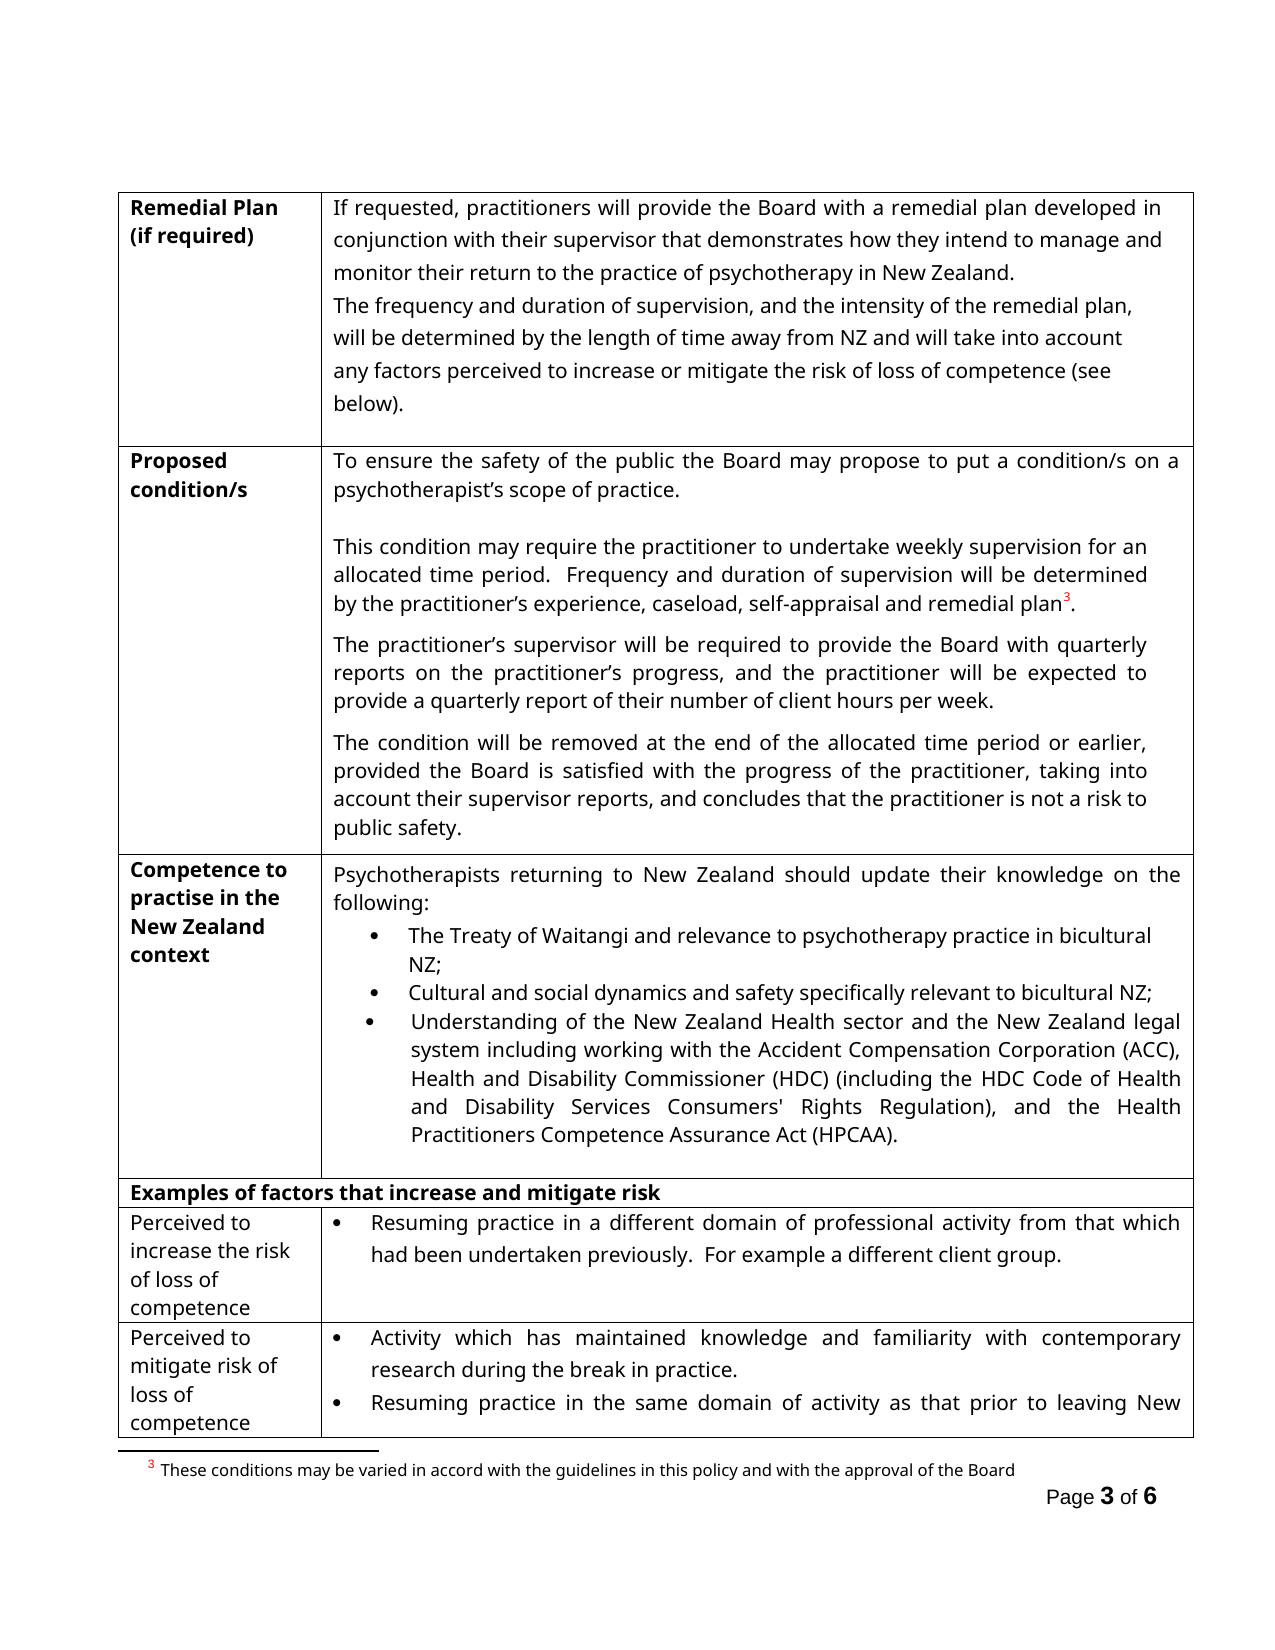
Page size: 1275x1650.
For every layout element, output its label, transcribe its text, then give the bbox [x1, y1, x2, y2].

table_cell Psychotherapists returning to New Zealand should update their knowledge on the following: The Treaty of Waitangi and relevance to psychotherapy practice in bicultural NZ; Cultural and social dynamics and safety specifically relevant to bicultural NZ; Understanding of the New Zealand Health sector and the New Zealand legal system including working with the Accident Compensation Corporation (ACC), Health and Disability Commissioner (HDC) (including the HDC Code of Health and Disability Services Consumers' Rights Regulation), and the Health Practitioners Competence Assurance Act (HPCAA). [322, 855, 1193, 1177]
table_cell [322, 1323, 1193, 1437]
table_cell Perceived to increase the risk of loss of competence [119, 1208, 321, 1322]
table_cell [119, 1323, 321, 1437]
table_cell To ensure the safety of the public the Board may propose to put a condition/s on a psychotherapist’s scope of practice. This condition may require the practitioner to undertake weekly supervision for an allocated time period. Frequency and duration of supervision will be determined by the practitioner’s experience, caseload, self-appraisal and remedial plan. The practitioner’s supervisor will be required to provide the Board with quarterly reports on the practitioner’s progress, and the practitioner will be expected to provide a quarterly report of their number of client hours per week. The condition will be removed at the end of the allocated time period or earlier, provided the Board is satisfied with the progress of the practitioner, taking into account their supervisor reports, and concludes that the practitioner is not a risk to public safety. [322, 447, 1193, 854]
table_cell Proposed condition/s [119, 447, 321, 854]
table_cell Resuming practice in a different domain of professional activity from that which had been undertaken previously. For example a different client group. [322, 1208, 1193, 1322]
table_cell Competence to practise in the New Zealand context [119, 855, 321, 1177]
table_cell Remedial Plan (if required) [119, 193, 321, 446]
table_cell Examples of factors that increase and mitigate risk [119, 1179, 1193, 1207]
table_cell If requested, practitioners will provide the Board with a remedial plan developed in conjunction with their supervisor that demonstrates how they intend to manage and monitor their return to the practice of psychotherapy in New Zealand. The frequency and duration of supervision, and the intensity of the remedial plan, will be determined by the length of time away from NZ and will take into account any factors perceived to increase or mitigate the risk of loss of competence (see below). [322, 193, 1193, 446]
